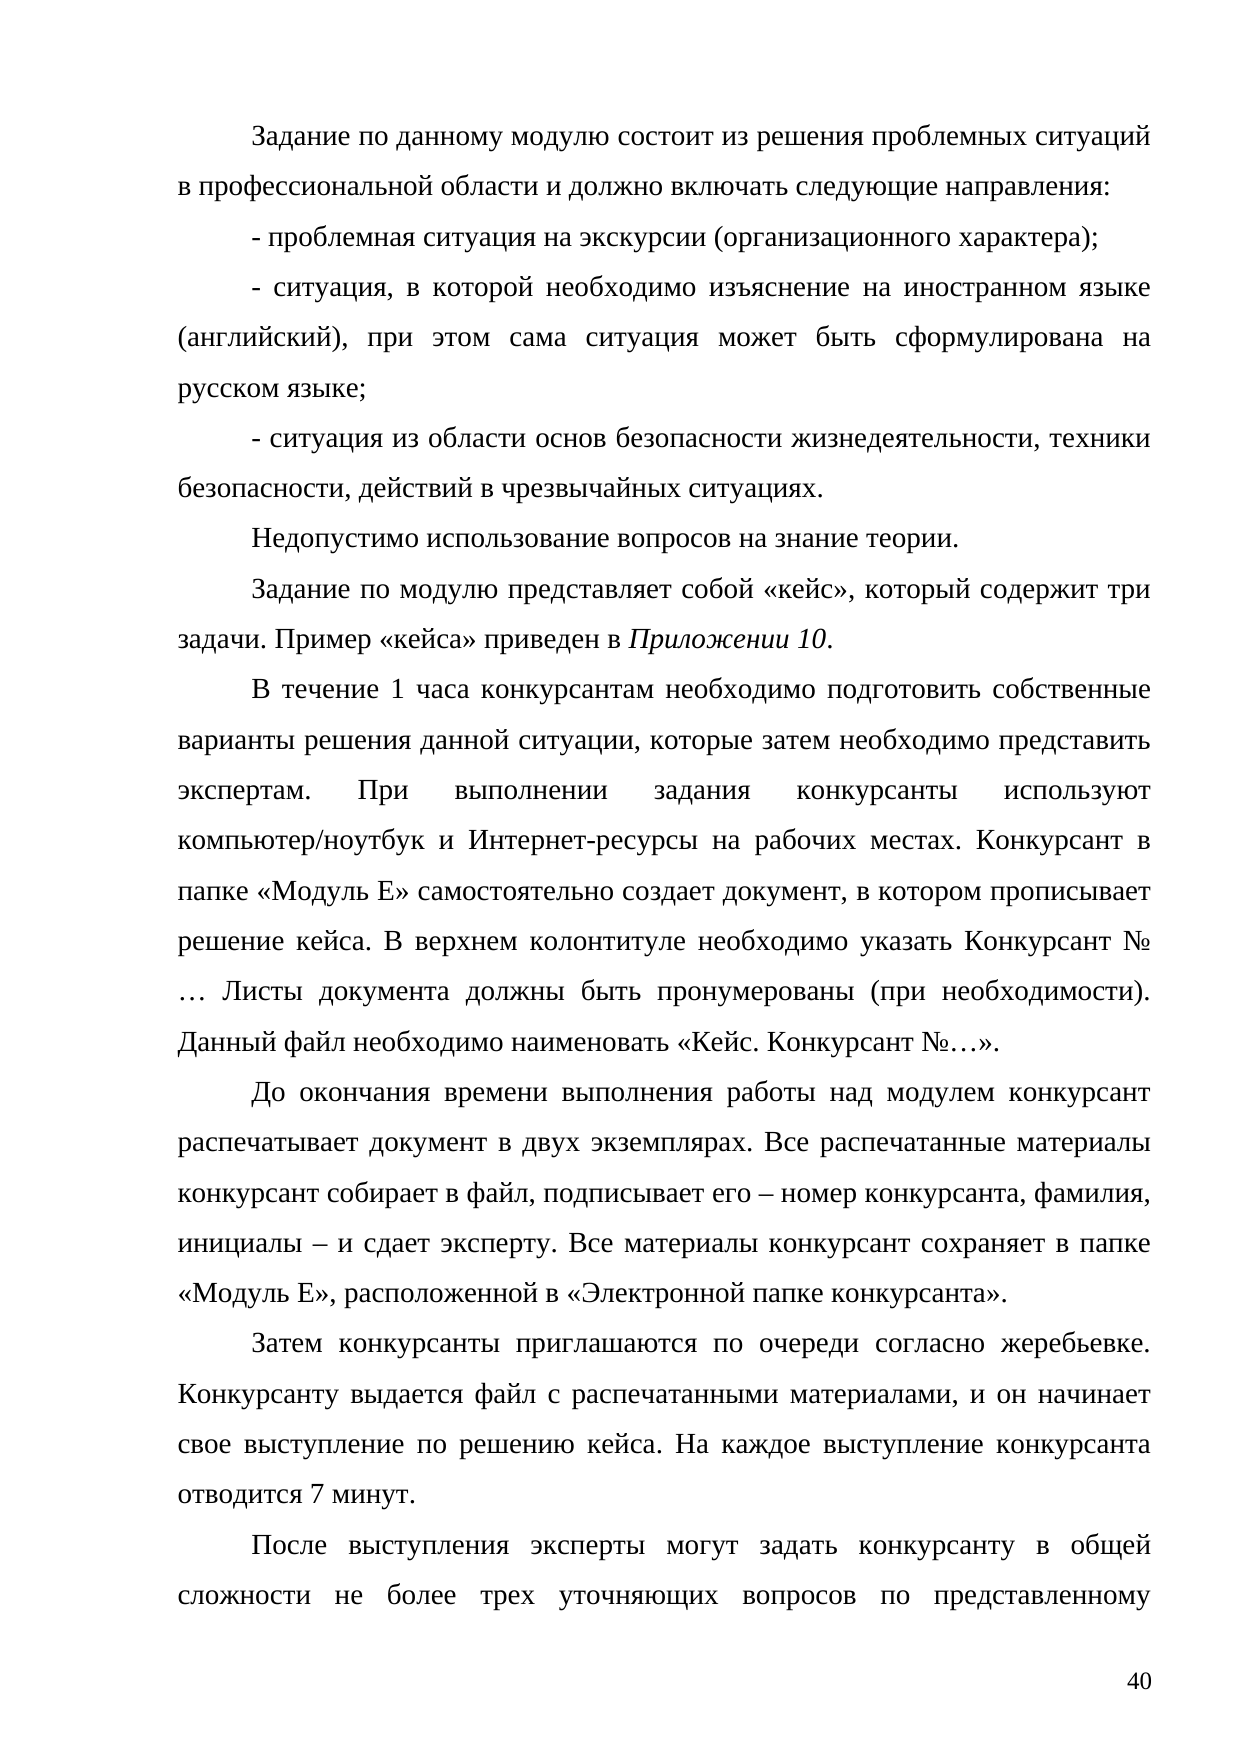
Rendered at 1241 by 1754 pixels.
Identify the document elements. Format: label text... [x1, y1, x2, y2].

text - ситуация из области основ безопасности жизнедеятельности, техники безопасности, действий в чрезвычайных ситуациях. [177, 420, 1152, 504]
text - проблемная ситуация на экскурсии (организационного характера); [177, 219, 1152, 252]
text В течение 1 часа конкурсантам необходимо подготовить собственные варианты решения данной ситуации, которые затем необходимо представить экспертам. При выполнении задания конкурсанты используют компьютер/ноутбук и Интернет-ресурсы на рабочих местах. Конкурсант в папке «Модуль Е» самостоятельно создает документ, в котором прописывает решение кейса. В верхнем колонтитуле необходимо указать Конкурсант № … Листы документа должны быть пронумерованы (при необходимости). Данный файл необходимо наименовать «Кейс. Конкурсант №…». [177, 672, 1152, 1057]
text Затем конкурсанты приглашаются по очереди согласно жеребьевке. Конкурсанту выдается файл с распечатанными материалами, и он начинает свое выступление по решению кейса. На каждое выступление конкурсанта отводится 7 минут. [177, 1326, 1152, 1510]
text - ситуация, в которой необходимо изъяснение на иностранном языке (английский), при этом сама ситуация может быть сформулирована на русском языке; [177, 269, 1152, 403]
text Задание по модулю представляет собой «кейс», который содержит три задачи. Пример «кейса» приведен в Приложении 10. [177, 571, 1152, 655]
text Задание по данному модулю состоит из решения проблемных ситуаций в профессиональной области и должно включать следующие направления: [177, 118, 1152, 202]
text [177, 1527, 1152, 1611]
text До окончания времени выполнения работы над модулем конкурсант распечатывает документ в двух экземплярах. Все распечатанные материалы конкурсант собирает в файл, подписывает его – номер конкурсанта, фамилия, инициалы – и сдает эксперту. Все материалы конкурсант сохраняет в папке «Модуль Е», расположенной в «Электронной папке конкурсанта». [177, 1074, 1152, 1309]
text Недопустимо использование вопросов на знание теории. [177, 521, 1152, 554]
